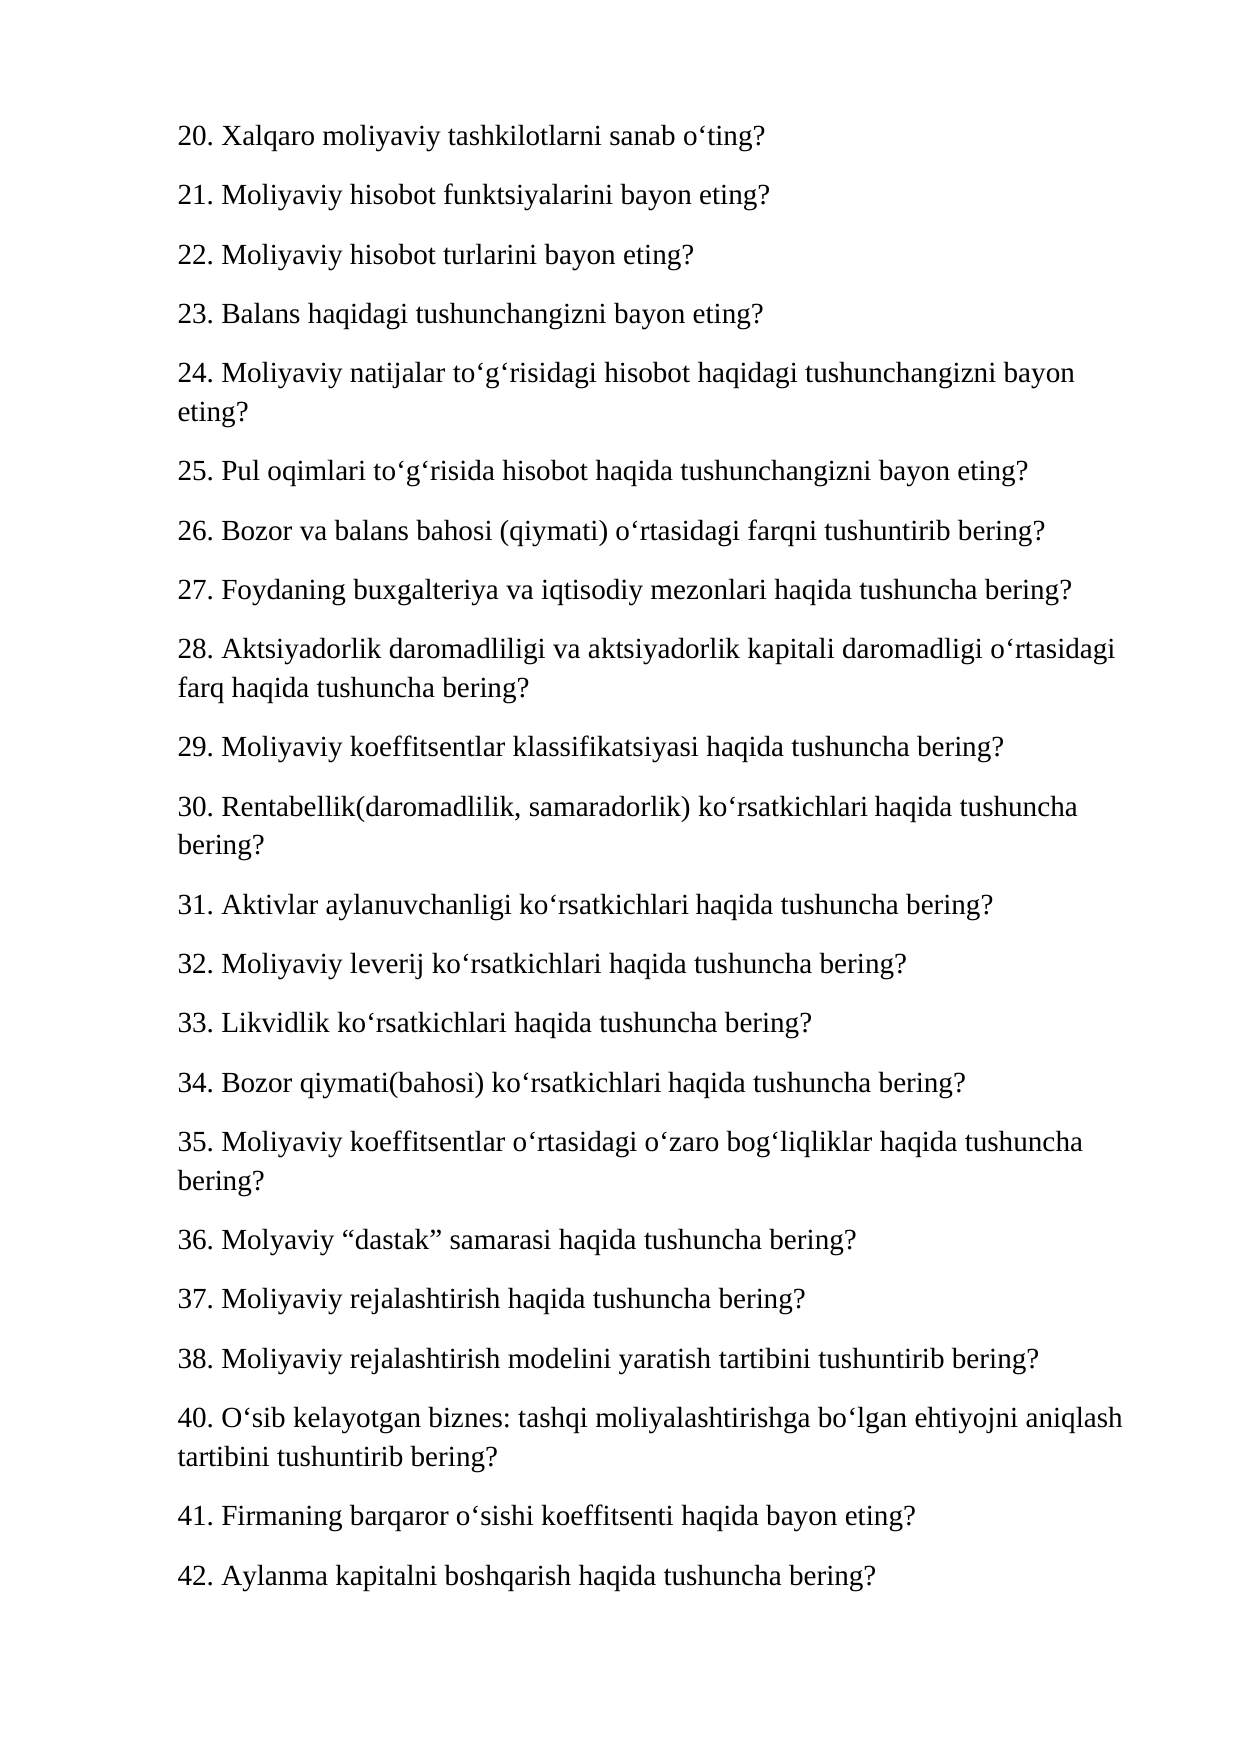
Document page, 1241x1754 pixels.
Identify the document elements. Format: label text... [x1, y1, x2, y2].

text 42. Aylanma kapitalni boshqarish haqida tushuncha bering? [177, 1558, 1152, 1591]
text 38. Moliyaviy rejalashtirish modelini yaratish tartibini tushuntirib bering? [177, 1341, 1152, 1374]
text 29. Moliyaviy koeffitsentlar klassifikatsiyasi haqida tushuncha bering? [177, 729, 1152, 763]
text 27. Foydaning buxgalteriya va iqtisodiy mezonlari haqida tushuncha bering? [177, 572, 1152, 606]
text 21. Moliyaviy hisobot funktsiyalarini bayon eting? [177, 177, 1152, 211]
text 24. Moliyaviy natijalar to‘g‘risidagi hisobot haqidagi tushunchangizni bayon eting? [177, 356, 1152, 428]
text 30. Rentabellik(daromadlilik, samaradorlik) ko‘rsatkichlari haqida tushuncha bering? [177, 789, 1152, 861]
text 32. Moliyaviy leverij ko‘rsatkichlari haqida tushuncha bering? [177, 946, 1152, 980]
text 28. Aktsiyadorlik daromadliligi va aktsiyadorlik kapitali daromadligi o‘rtasidagi farq haqida tushuncha bering? [177, 632, 1152, 704]
text 26. Bozor va balans bahosi (qiymati) o‘rtasidagi farqni tushuntirib bering? [177, 513, 1152, 546]
text 31. Aktivlar aylanuvchanligi ko‘rsatkichlari haqida tushuncha bering? [177, 887, 1152, 920]
text 20. Xalqaro moliyaviy tashkilotlarni sanab o‘ting? [177, 118, 1152, 152]
text 35. Moliyaviy koeffitsentlar o‘rtasidagi o‘zaro bog‘liqliklar haqida tushuncha bering? [177, 1124, 1152, 1196]
text 23. Balans haqidagi tushunchangizni bayon eting? [177, 296, 1152, 330]
text 37. Moliyaviy rejalashtirish haqida tushuncha bering? [177, 1282, 1152, 1315]
text 34. Bozor qiymati(bahosi) ko‘rsatkichlari haqida tushuncha bering? [177, 1065, 1152, 1098]
text 25. Pul oqimlari to‘g‘risida hisobot haqida tushunchangizni bayon eting? [177, 453, 1152, 487]
text 41. Firmaning barqaror o‘sishi koeffitsenti haqida bayon eting? [177, 1498, 1152, 1532]
text 22. Moliyaviy hisobot turlarini bayon eting? [177, 237, 1152, 270]
text 40. O‘sib kelayotgan biznes: tashqi moliyalashtirishga bo‘lgan ehtiyojni aniqlash tartibini tushuntirib bering? [177, 1400, 1152, 1472]
text 36. Molyaviy “dastak” samarasi haqida tushuncha bering? [177, 1222, 1152, 1256]
text 33. Likvidlik ko‘rsatkichlari haqida tushuncha bering? [177, 1006, 1152, 1039]
